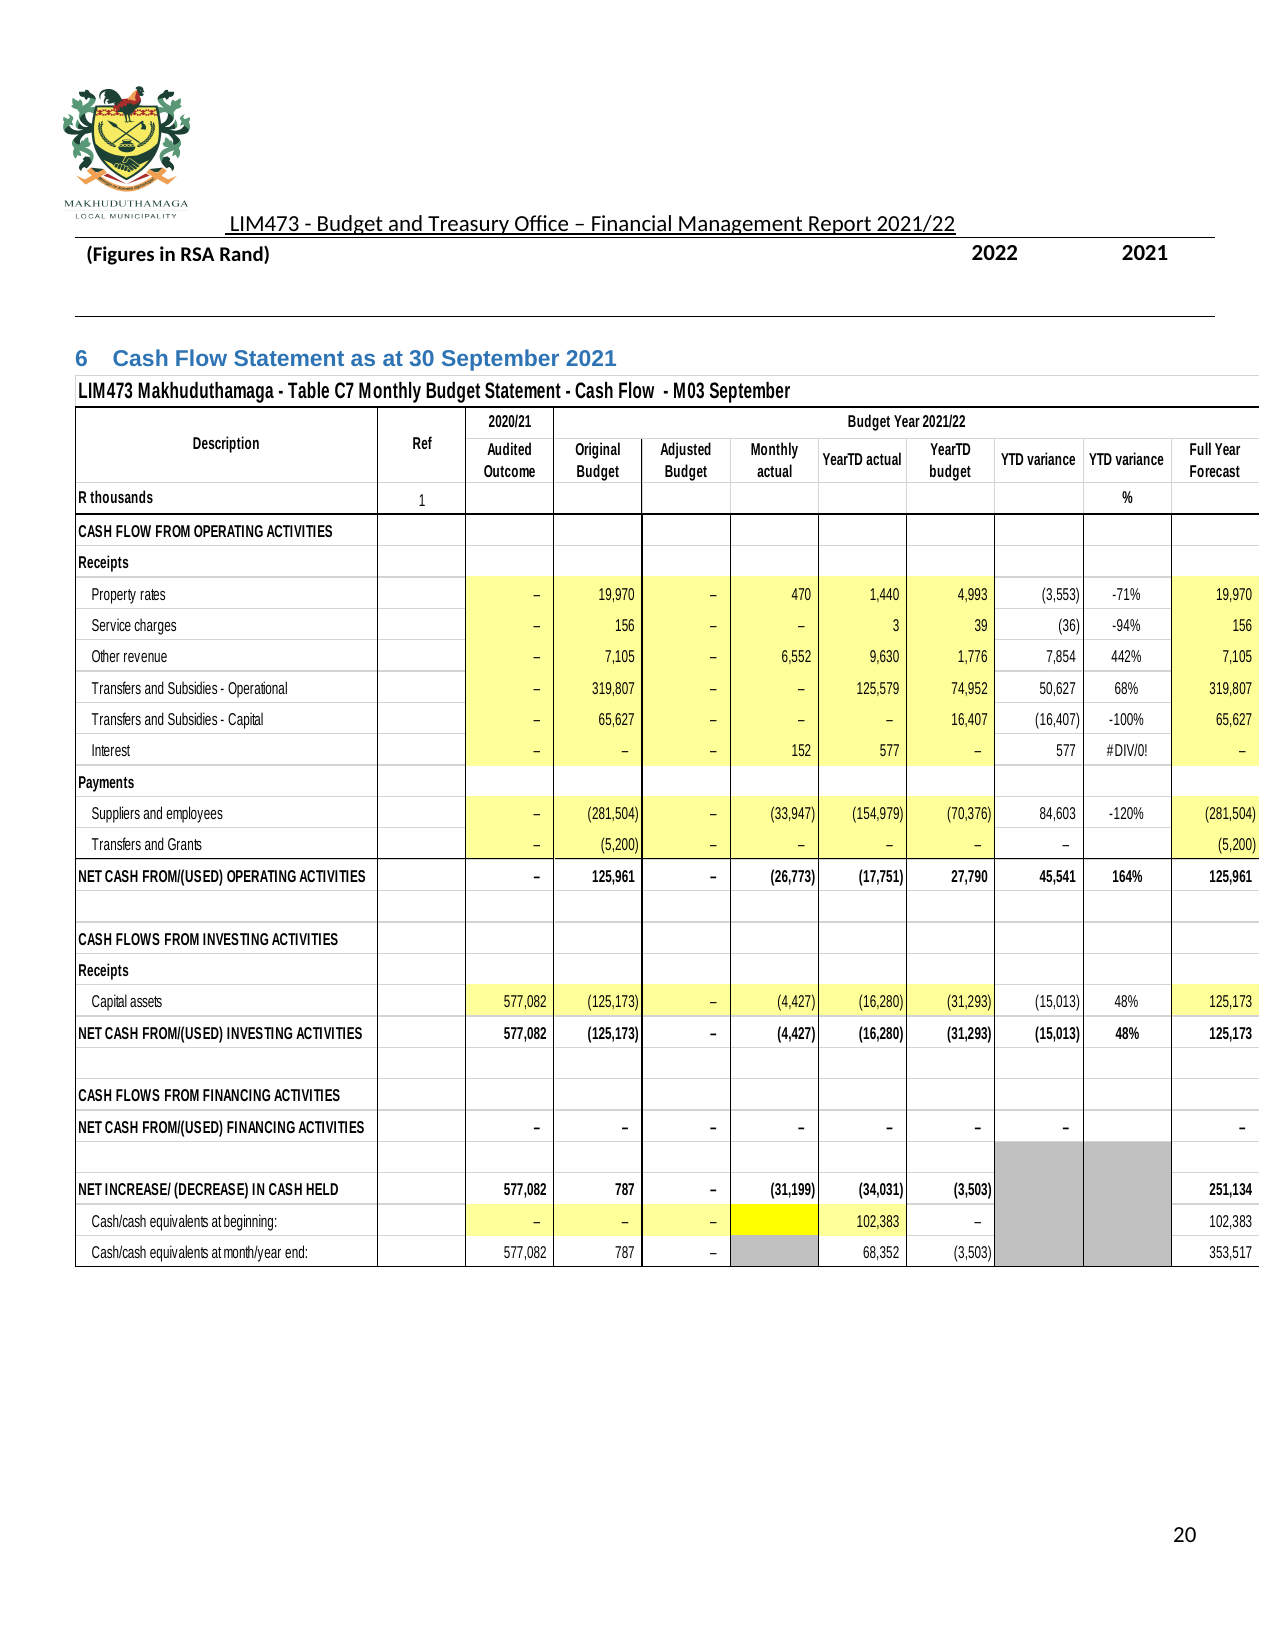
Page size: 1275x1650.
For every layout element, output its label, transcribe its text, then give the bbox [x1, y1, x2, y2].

picture [30, 73, 225, 232]
subtitle Cash Flow Statement as at 30 September 2021 [75, 345, 1196, 371]
